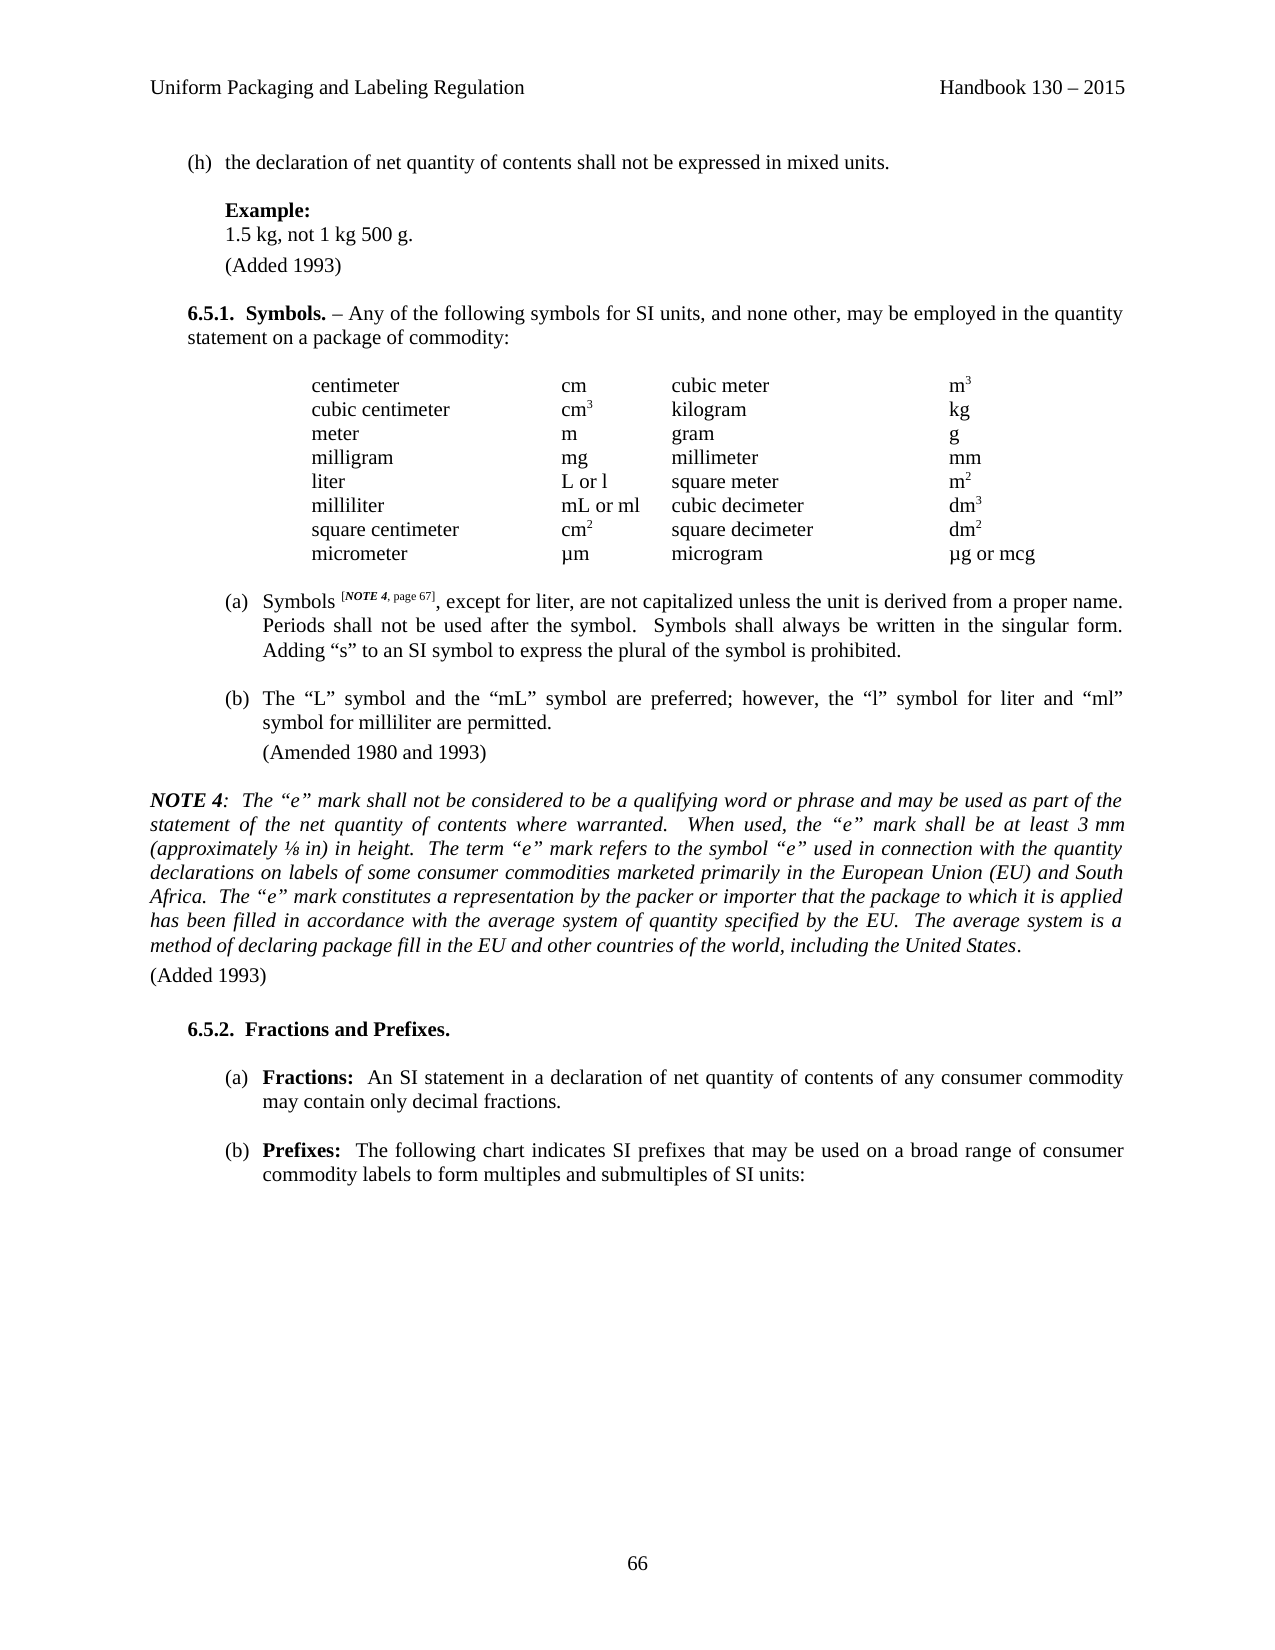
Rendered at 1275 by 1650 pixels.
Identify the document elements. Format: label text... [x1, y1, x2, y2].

table_cell m2 [938, 469, 1050, 493]
text Example: [225, 198, 1125, 222]
table_cell cubic centimeter [300, 397, 550, 421]
table_cell m [550, 421, 660, 445]
table_cell dm2 [938, 517, 1050, 541]
list the declaration of net quantity of contents shall not be expressed in mixed units. [187, 150, 1125, 174]
table_cell meter [300, 421, 550, 445]
text 1.5 kg, not 1 kg 500 g. [225, 222, 1125, 246]
text (Added 1993) [150, 963, 1125, 987]
table_cell liter [300, 469, 550, 493]
table_cell kilogram [660, 397, 938, 421]
table_cell cubic decimeter [660, 493, 938, 517]
table_cell µm [550, 541, 660, 565]
table_cell µg or mcg [938, 541, 1050, 565]
table_cell kg [938, 397, 1050, 421]
text (b) Prefixes: The following chart indicates SI prefixes that may be used on a broad range of consumer commodity labels to form multiples and submultiples of SI units: [225, 1137, 1125, 1186]
table_cell square meter [660, 469, 938, 493]
table_cell dm3 [938, 493, 1050, 517]
table_cell cm3 [550, 397, 660, 421]
table_cell milliliter [300, 493, 550, 517]
text (b) The “L” symbol and the “mL” symbol are preferred; however, the “l” symbol for liter and “ml” symbol for milliliter are permitted. [225, 686, 1125, 734]
table_cell micrometer [300, 541, 550, 565]
table_cell g [938, 421, 1050, 445]
text 6.5.1. Symbols. – Any of the following symbols for SI units, and none other, may be employed in the quantity statement on a package of commodity: [187, 301, 1125, 349]
table_cell mg [550, 445, 660, 469]
table_cell gram [660, 421, 938, 445]
table_cell square decimeter [660, 517, 938, 541]
table_cell milligram [300, 445, 550, 469]
text (Amended 1980 and 1993) [187, 740, 1125, 764]
table_cell mL or ml [550, 493, 660, 517]
table_header centimeter [300, 373, 550, 397]
table_cell L or l [550, 469, 660, 493]
table_header cm [550, 373, 660, 397]
table_cell cm2 [550, 517, 660, 541]
table_header cubic meter [660, 373, 938, 397]
text NOTE 4: The “e” mark shall not be considered to be a qualifying word or phrase and may be used as part of the statement of the net quantity of contents where warranted. When used, the “e” mark shall be at least 3 mm (approximately ⅛ in) in height. The term “e” mark refers to the symbol “e” used in connection with the quantity declarations on labels of some consumer commodities marketed primarily in the European Union (EU) and South Africa. The “e” mark constitutes a representation by the packer or importer that the package to which it is applied has been filled in accordance with the average system of quantity specified by the EU. The average system is a method of declaring package fill in the EU and other countries of the world, including the United States. [150, 788, 1125, 957]
text 6.5.2. Fractions and Prefixes. [187, 1017, 1125, 1041]
text (a) Fractions: An SI statement in a declaration of net quantity of contents of any consumer commodity may contain only decimal fractions. [225, 1065, 1125, 1113]
table_cell square centimeter [300, 517, 550, 541]
text (a) Symbols [NOTE 4, page 67], except for liter, are not capitalized unless the unit is derived from a proper name. Periods shall not be used after the symbol. Symbols shall always be written in the singular form. Adding “s” to an SI symbol to express the plural of the symbol is prohibited. [225, 589, 1125, 662]
table_cell microgram [660, 541, 938, 565]
table_cell mm [938, 445, 1050, 469]
text (Added 1993) [150, 252, 1125, 277]
table_cell millimeter [660, 445, 938, 469]
table_header m3 [938, 373, 1050, 397]
